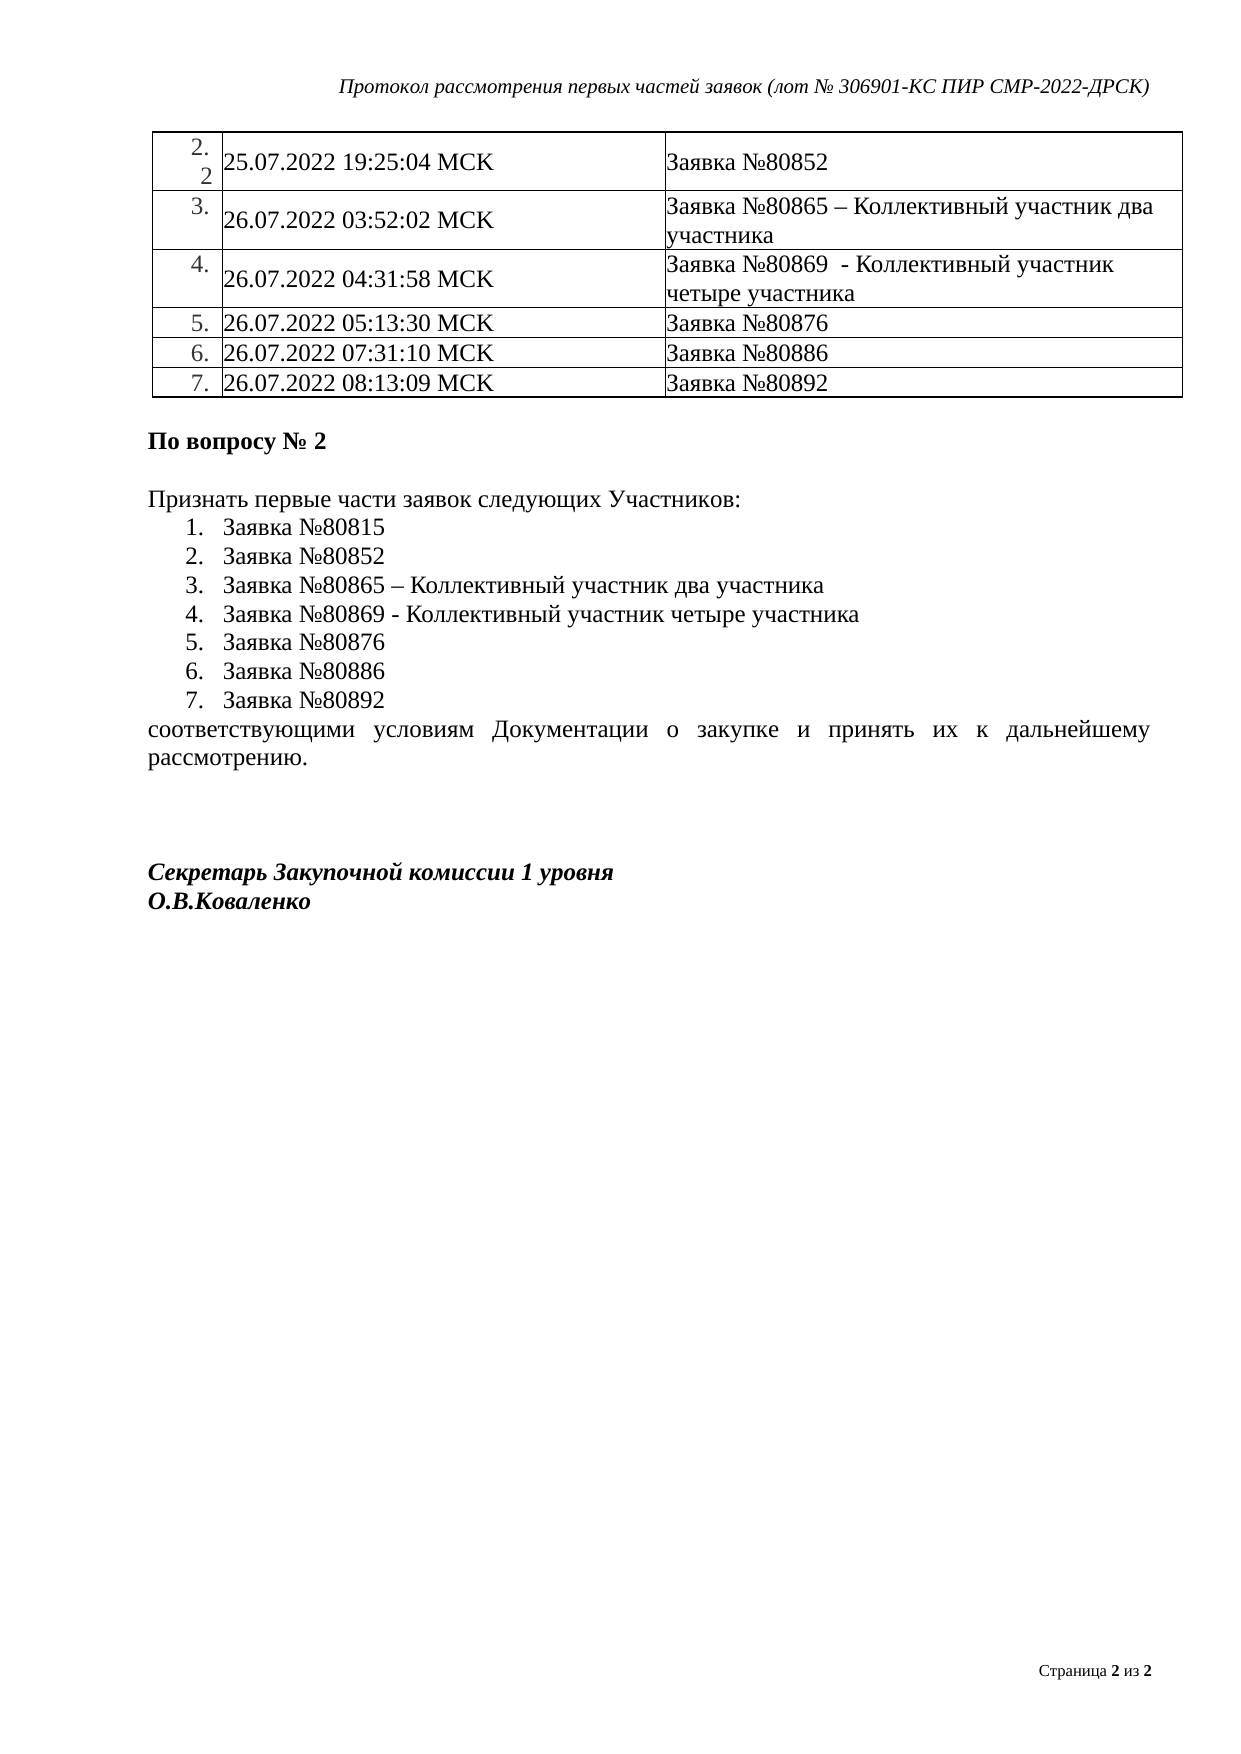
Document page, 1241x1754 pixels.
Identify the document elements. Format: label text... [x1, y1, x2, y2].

table_cell [153, 308, 222, 337]
table_cell Заявка №80865 – Коллективный участник два участника [666, 191, 1182, 248]
table_cell Заявка №80869 - Коллективный участник четыре участника [666, 250, 1182, 307]
table_cell Заявка №80892 [666, 368, 1182, 396]
table_cell [153, 368, 222, 396]
table_cell Заявка №80852 [666, 133, 1182, 190]
list Заявка №80865 – Коллективный участник два участника [185, 570, 1152, 599]
table_cell 25.07.2022 19:25:04 MCK [223, 133, 665, 190]
list Заявка №80852 [185, 541, 1152, 570]
table_cell 26.07.2022 07:31:10 MCK [223, 338, 665, 367]
text Признать первые части заявок следующих Участников: [148, 484, 1152, 512]
table_cell Заявка №80886 [666, 338, 1182, 367]
table_cell [153, 338, 222, 367]
text Секретарь Закупочной комиссии 1 уровня О.В.Коваленко [148, 857, 1152, 915]
table_cell Заявка №80876 [666, 308, 1182, 337]
list Заявка №80886 [185, 656, 1152, 685]
table_cell 26.07.2022 08:13:09 MCK [223, 368, 665, 396]
list Заявка №80869 - Коллективный участник четыре участника [185, 599, 1152, 627]
table_cell 26.07.2022 03:52:02 MCK [223, 191, 665, 248]
text соответствующими условиям Документации о закупке и принять их к дальнейшему рассмотрению. [148, 714, 1152, 771]
table_cell 26.07.2022 05:13:30 MCK [223, 308, 665, 337]
table_cell [153, 191, 222, 248]
list Заявка №80892 [185, 685, 1152, 714]
list Заявка №80876 [185, 627, 1152, 656]
table_cell [153, 250, 222, 307]
text По вопросу № 2 [148, 426, 1152, 455]
list Заявка №80815 [185, 512, 1152, 541]
table_cell 2 [153, 133, 222, 190]
table_cell 26.07.2022 04:31:58 MCK [223, 250, 665, 307]
